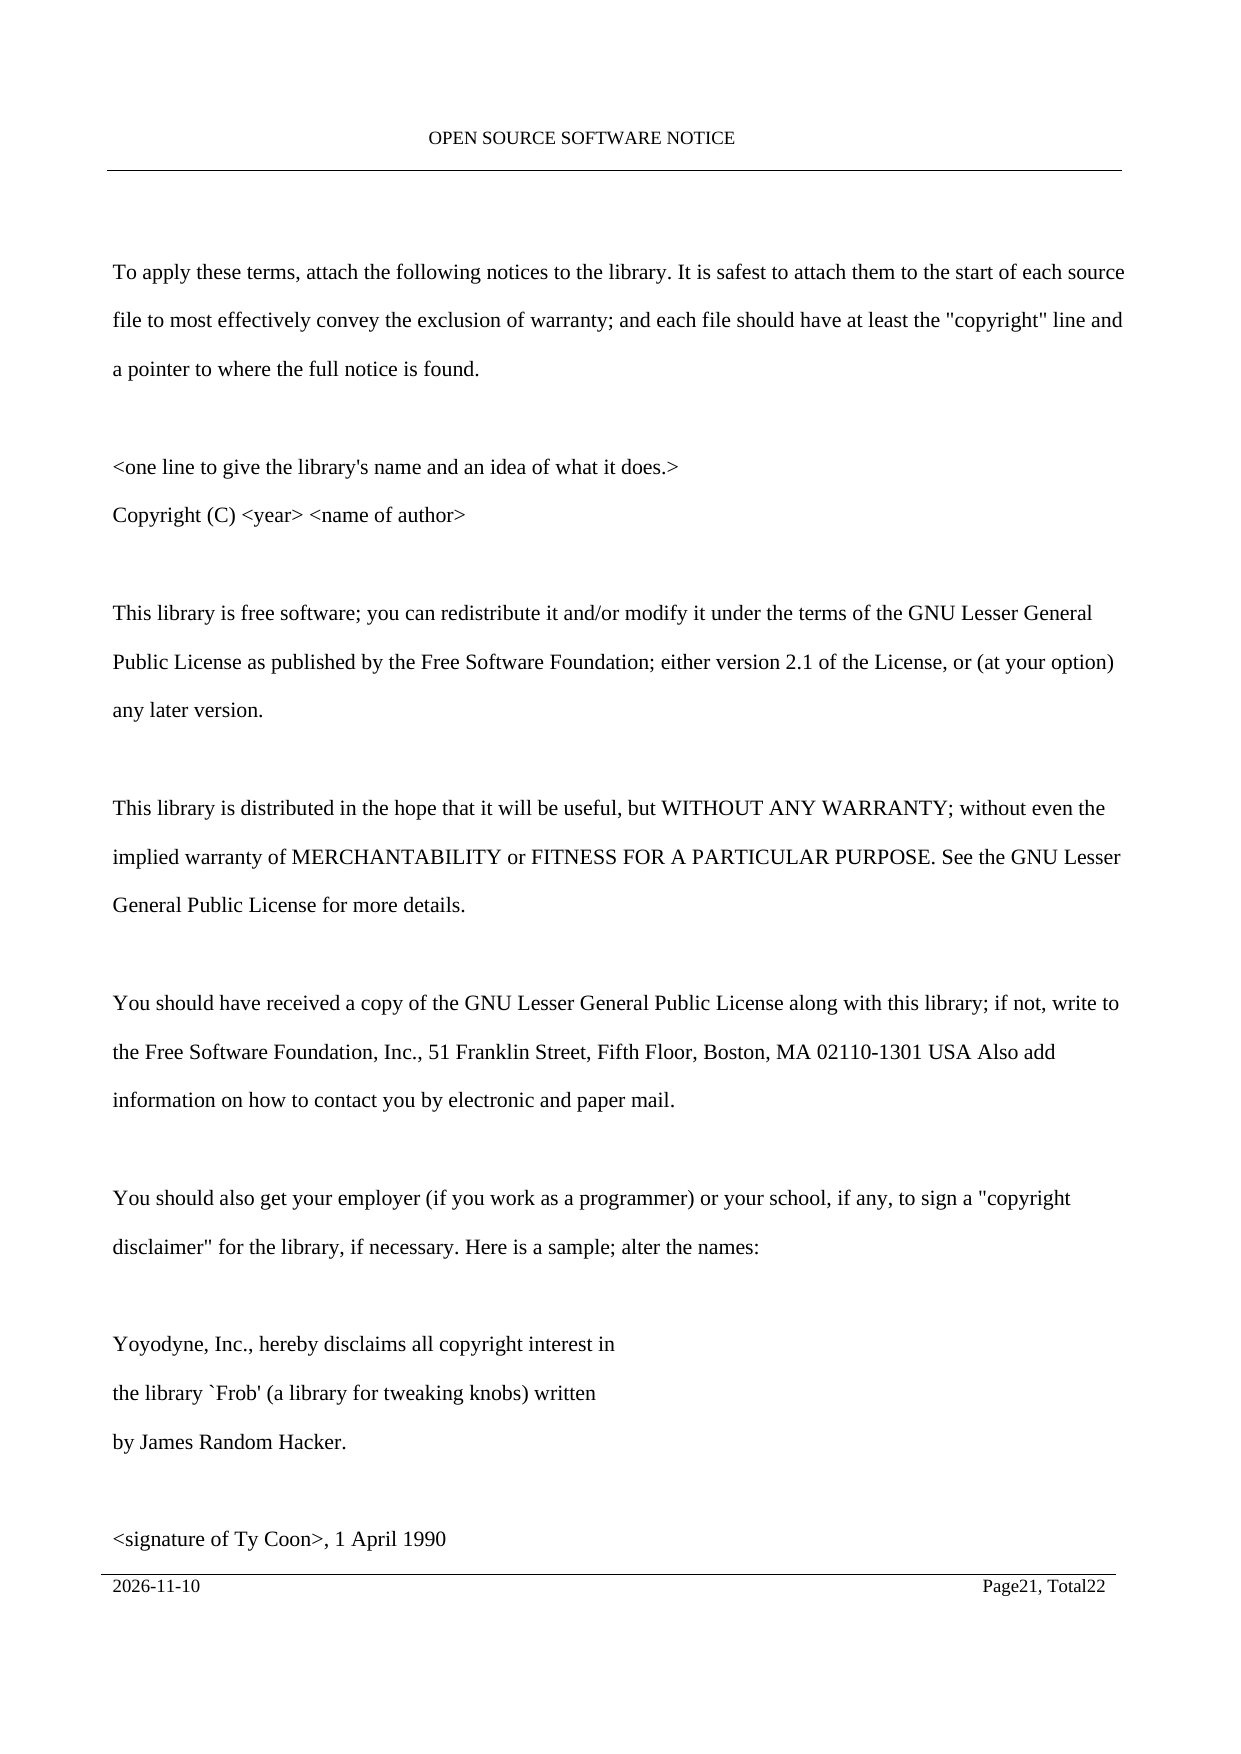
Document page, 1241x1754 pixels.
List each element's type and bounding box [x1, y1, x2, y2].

text [112, 206, 1128, 1555]
